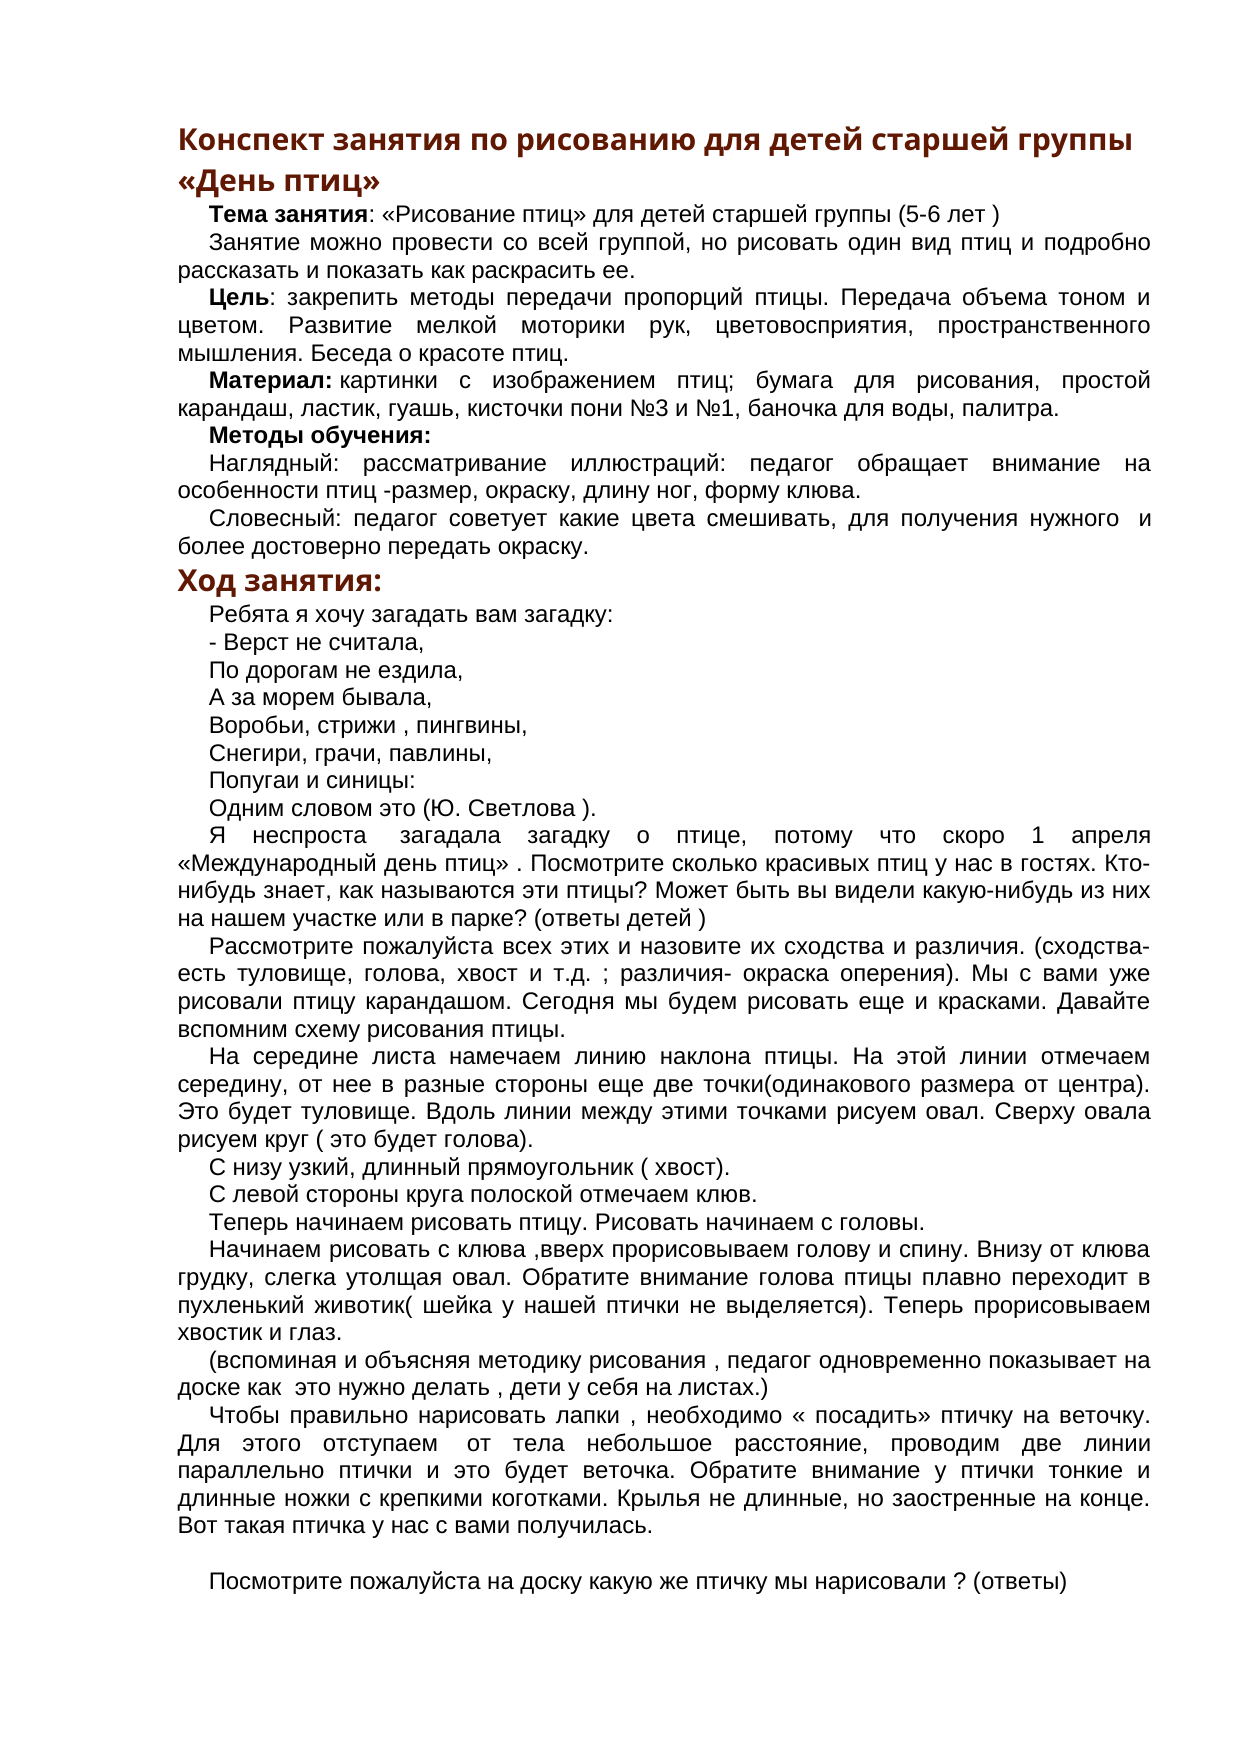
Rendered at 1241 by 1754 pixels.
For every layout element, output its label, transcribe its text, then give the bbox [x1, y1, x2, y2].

text Методы обучения: [177, 421, 1152, 449]
text Посмотрите пожалуйста на доску какую же птичку мы нарисовали ? (ответы) [177, 1567, 1152, 1594]
text А за морем бывала, [177, 683, 1152, 711]
text Снегири, грачи, павлины, [177, 738, 1152, 766]
text (вспоминая и объясняя методику рисования , педагог одновременно показывает на доске как это нужно делать , дети у себя на листах.) [177, 1346, 1152, 1401]
text Ребята я хочу загадать вам загадку: [177, 600, 1152, 628]
text Материал: картинки с изображением птиц; бумага для рисования, простой карандаш, ластик, гуашь, кисточки пони №3 и №1, баночка для воды, палитра. [177, 366, 1152, 421]
text Теперь начинаем рисовать птицу. Рисовать начинаем с головы. [177, 1208, 1152, 1235]
text Начинаем рисовать с клюва ,вверх прорисовываем голову и спину. Внизу от клюва грудку, слегка утолщая овал. Обратите внимание голова птицы плавно переходит в пухленький животик( шейка у нашей птички не выделяется). Теперь прорисовываем хвостик и глаз. [177, 1235, 1152, 1346]
text Цель: закрепить методы передачи пропорций птицы. Передача объема тоном и цветом. Развитие мелкой моторики рук, цветовосприятия, пространственного мышления. Беседа о красоте птиц. [177, 283, 1152, 366]
text Словесный: педагог советует какие цвета смешивать, для получения нужного и более достоверно передать окраску. [177, 504, 1152, 559]
text По дорогам не ездила, [177, 656, 1152, 683]
text Я неспроста загадала загадку о птице, потому что скоро 1 апреля «Международный день птиц» . Посмотрите сколько красивых птиц у нас в гостях. Кто-нибудь знает, как называются эти птицы? Может быть вы видели какую-нибудь из них на нашем участке или в парке? (ответы детей ) [177, 821, 1152, 932]
text «День птиц» [177, 159, 1152, 200]
text Тема занятия: «Рисование птиц» для детей старшей группы (5-6 лет ) [177, 200, 1152, 228]
text Чтобы правильно нарисовать лапки , необходимо « посадить» птичку на веточку. Для этого отступаем от тела небольшое расстояние, проводим две линии параллельно птички и это будет веточка. Обратите внимание у птички тонкие и длинные ножки с крепкими коготками. Крылья не длинные, но заостренные на конце. Вот такая птичка у нас с вами получилась. [177, 1401, 1152, 1539]
text Занятие можно провести со всей группой, но рисовать один вид птиц и подробно рассказать и показать как раскрасить ее. [177, 228, 1152, 283]
text Одним словом это (Ю. Светлова ). [177, 794, 1152, 821]
text Попугаи и синицы: [177, 766, 1152, 794]
text С левой стороны круга полоской отмечаем клюв. [177, 1180, 1152, 1208]
text Наглядный: рассматривание иллюстраций: педагог обращает внимание на особенности птиц -размер, окраску, длину ног, форму клюва. [177, 449, 1152, 504]
text На середине листа намечаем линию наклона птицы. На этой линии отмечаем середину, от нее в разные стороны еще две точки(одинакового размера от центра). Это будет туловище. Вдоль линии между этими точками рисуем овал. Сверху овала рисуем круг ( это будет голова). [177, 1042, 1152, 1152]
text С низу узкий, длинный прямоугольник ( хвост). [177, 1152, 1152, 1180]
text - Верст не считала, [177, 628, 1152, 656]
text Рассмотрите пожалуйста всех этих и назовите их сходства и различия. (сходства- есть туловище, голова, хвост и т.д. ; различия- окраска оперения). Мы с вами уже рисовали птицу карандашом. Сегодня мы будем рисовать еще и красками. Давайте вспомним схему рисования птицы. [177, 932, 1152, 1042]
text Ход занятия: [177, 559, 1152, 600]
text Конспект занятия по рисованию для детей старшей группы [177, 118, 1152, 159]
text Воробьи, стрижи , пингвины, [177, 711, 1152, 738]
